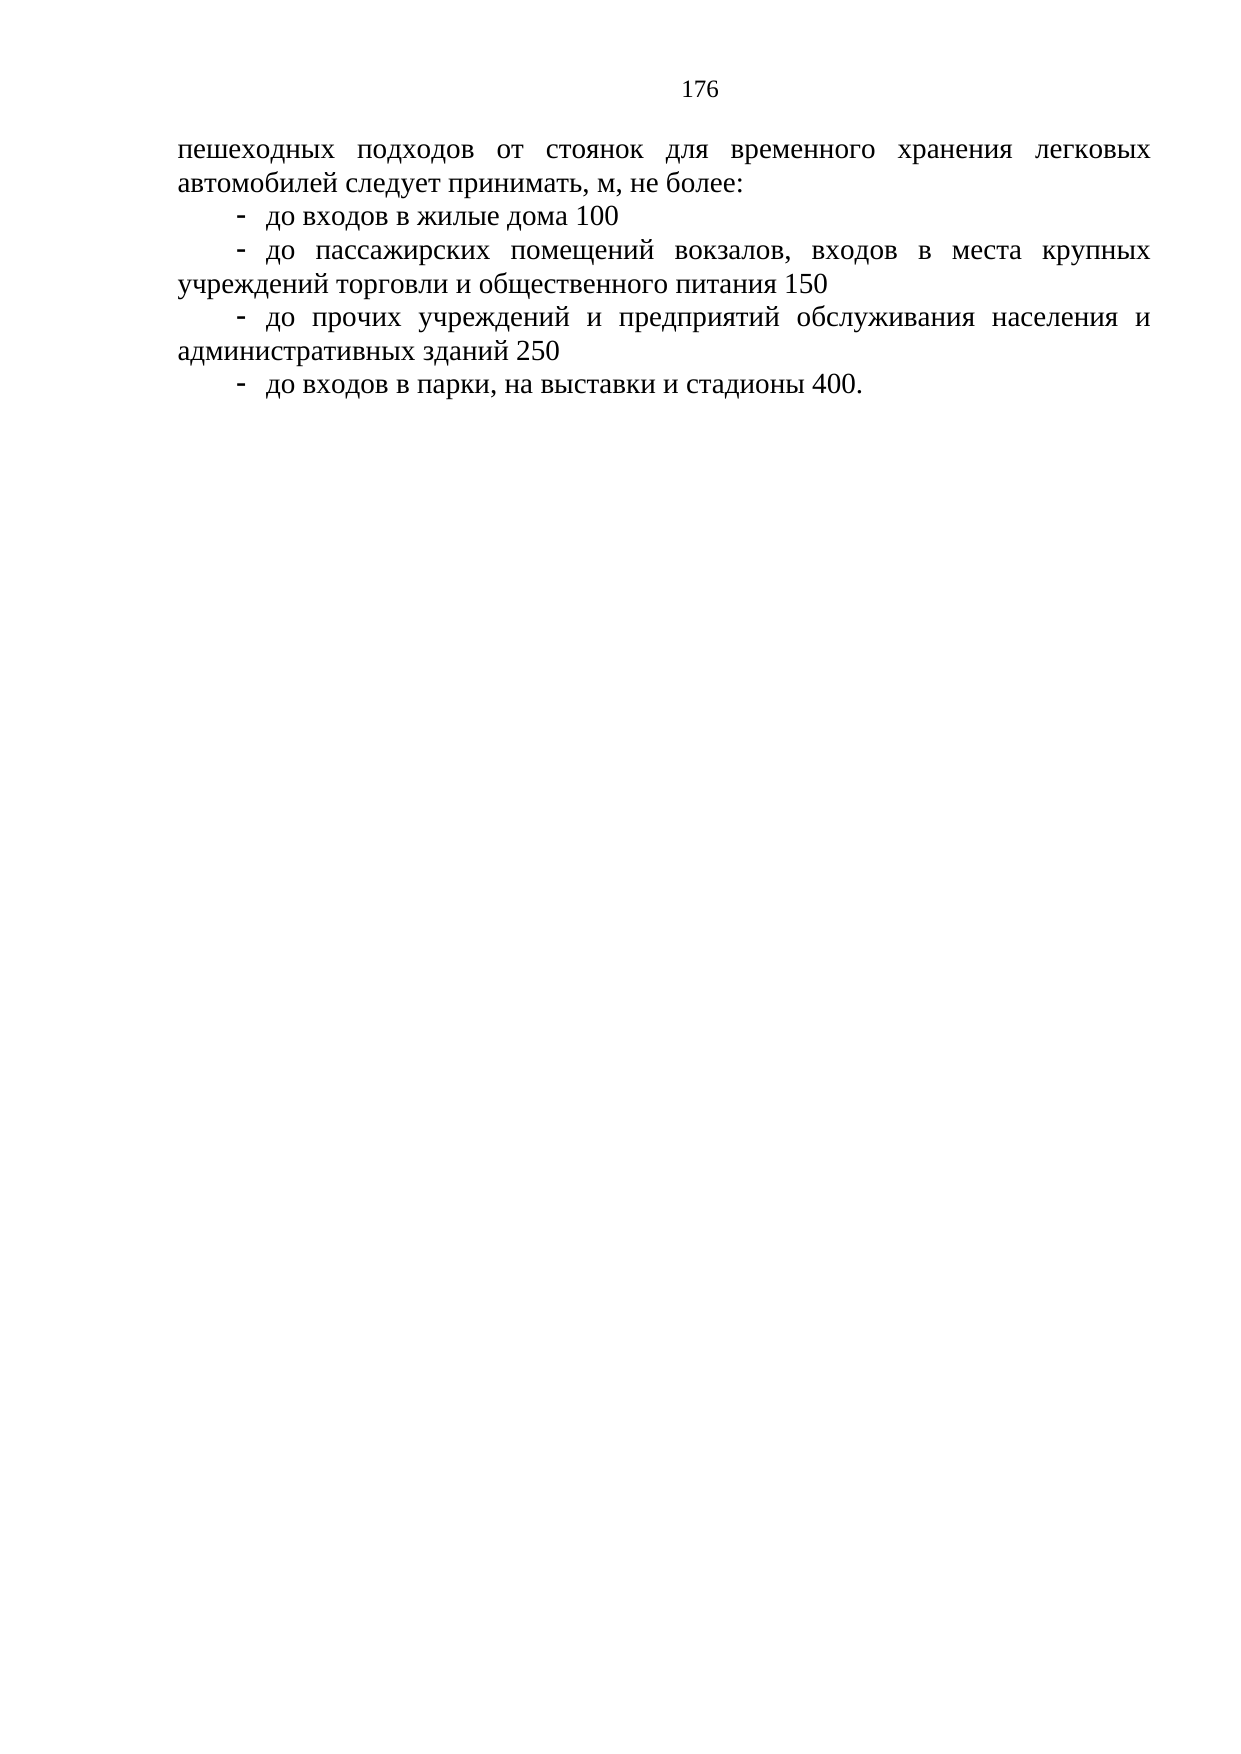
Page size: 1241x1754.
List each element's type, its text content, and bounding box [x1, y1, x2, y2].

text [177, 131, 1152, 198]
list до входов в парки, на выставки и стадионы 400. [177, 366, 1152, 400]
list до пассажирских помещений вокзалов, входов в места крупных учреждений торговли и общественного питания 150 [177, 232, 1152, 299]
list до прочих учреждений и предприятий обслуживания населения и административных зданий 250 [177, 299, 1152, 366]
list до входов в жилые дома 100 [177, 198, 1152, 232]
